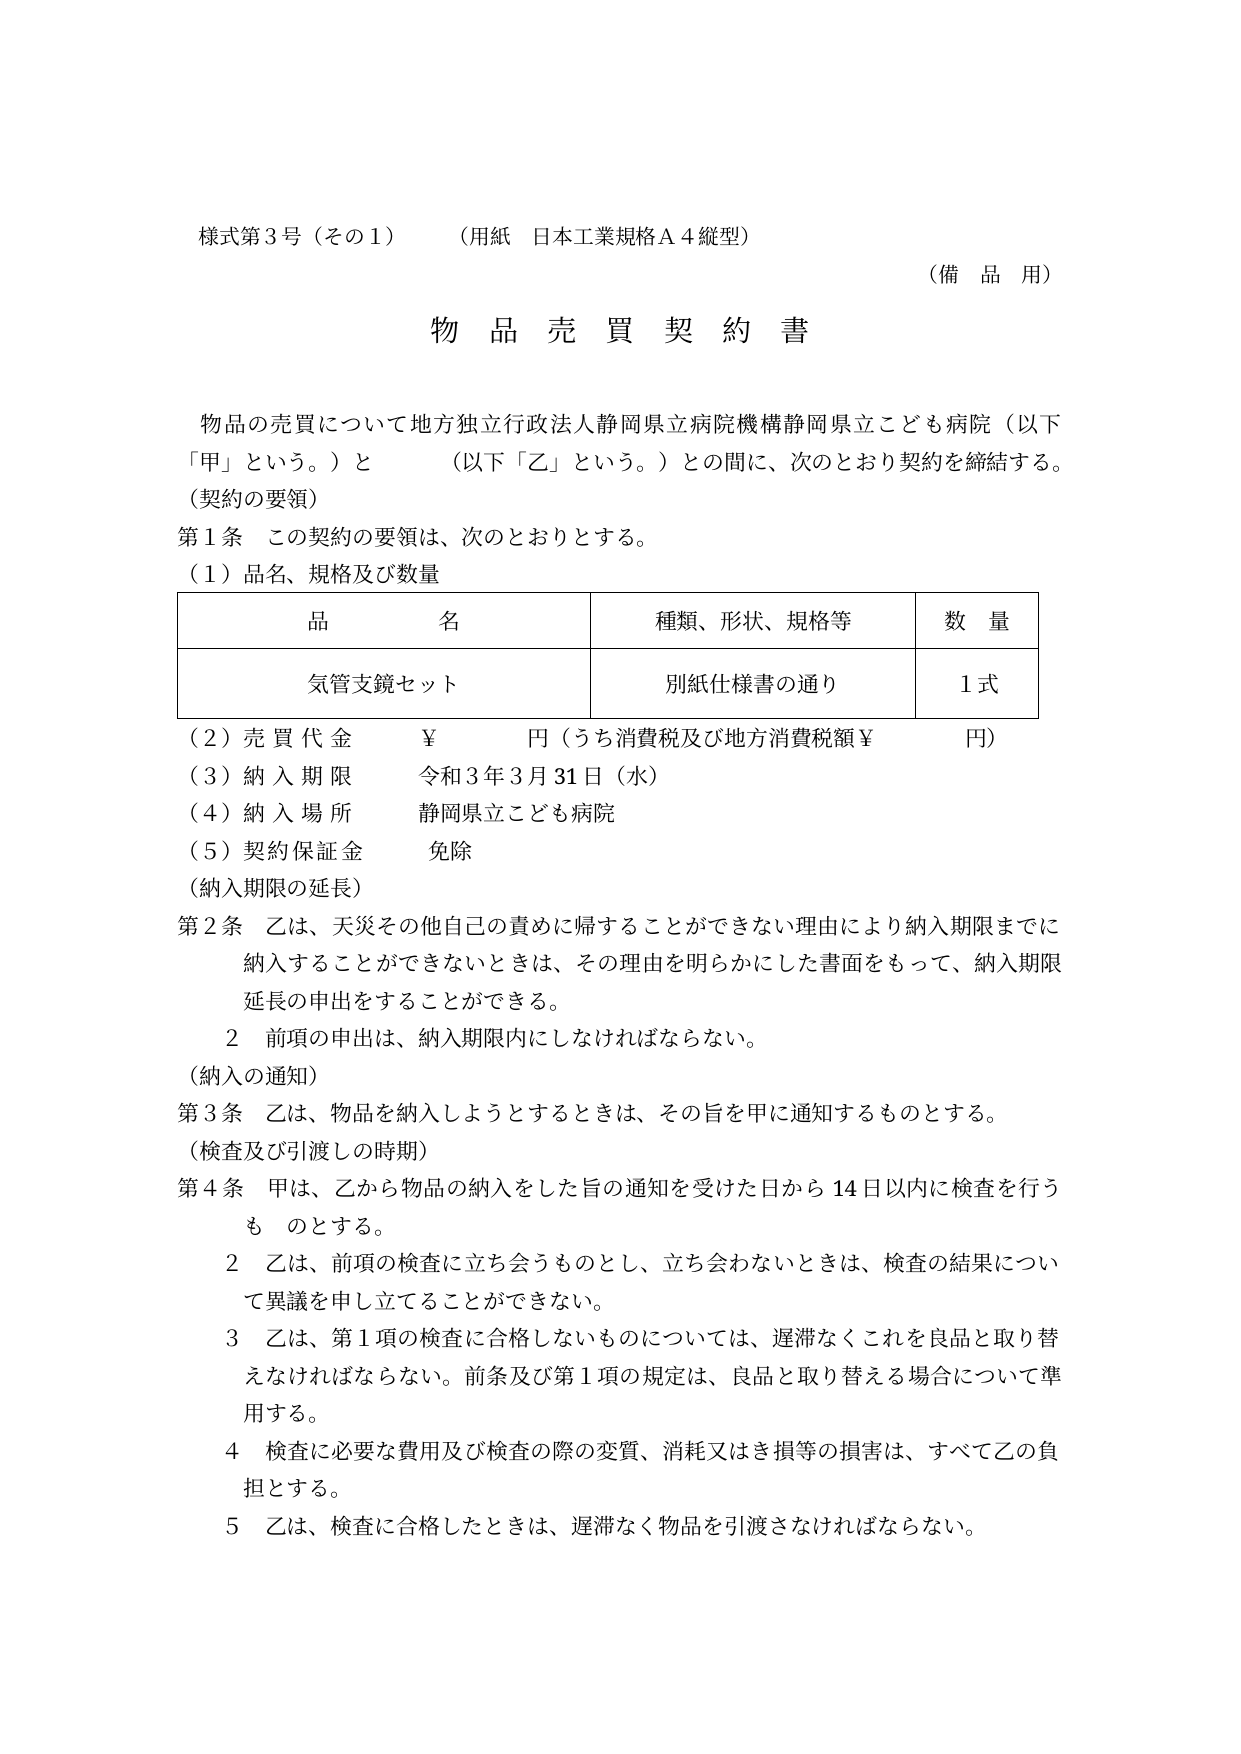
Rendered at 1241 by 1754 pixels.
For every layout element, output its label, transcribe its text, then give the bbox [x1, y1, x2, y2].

table_cell １式 [916, 649, 1038, 717]
text （５）契約保証金 免除 [177, 831, 1063, 868]
table_header 品 名 [178, 593, 590, 648]
text （納入の通知） [177, 1056, 1063, 1093]
text 物品の売買について地方独立行政法人静岡県立病院機構静岡県立こども病院（以下「甲」という。）と （以下「乙」という。）との間に、次のとおり契約を締結する。 [177, 404, 1063, 479]
text 第４条 甲は、乙から物品の納入をした旨の通知を受けた日から14日以内に検査を行うも のとする。 [177, 1168, 1063, 1243]
text （２）売買代金 ￥ 円（うち消費税及び地方消費税額￥ 円） [177, 718, 1063, 756]
text 様式第３号（その１） （用紙 日本工業規格Ａ４縦型） [177, 217, 1063, 254]
table_cell 別紙仕様書の通り [591, 649, 915, 717]
text （検査及び引渡しの時期） [177, 1131, 1063, 1168]
text 第２条 乙は、天災その他自己の責めに帰することができない理由により納入期限までに納入することができないときは、その理由を明らかにした書面をもって、納入期限延長の申出をすることができる。 [177, 906, 1063, 1018]
text ２ 乙は、前項の検査に立ち会うものとし、立ち会わないときは、検査の結果について異議を申し立てることができない。 [221, 1243, 1063, 1318]
table_header 数 量 [916, 593, 1038, 648]
text （契約の要領） [177, 479, 1063, 517]
text ５ 乙は、検査に合格したときは、遅滞なく物品を引渡さなければならない。 [177, 1506, 1063, 1543]
text ４ 検査に必要な費用及び検査の際の変質、消耗又はき損等の損害は、すべて乙の負担とする。 [221, 1431, 1063, 1506]
text ３ 乙は、第１項の検査に合格しないものについては、遅滞なくこれを良品と取り替えなければならない。前条及び第１項の規定は、良品と取り替える場合について準用する。 [221, 1318, 1063, 1431]
text （４）納入場所 静岡県立こども病院 [177, 793, 1063, 831]
text （１）品名、規格及び数量 [177, 554, 1063, 592]
text 第３条 乙は、物品を納入しようとするときは、その旨を甲に通知するものとする。 [177, 1093, 1063, 1131]
text （３）納入期限 令和３年３月31日（水） [177, 756, 1063, 793]
text 第１条 この契約の要領は、次のとおりとする。 [177, 517, 1063, 554]
text （納入期限の延長） [177, 868, 1063, 906]
table_cell 気管支鏡セット [178, 649, 590, 717]
text （備 品 用） [177, 254, 1063, 292]
table_header 種類、形状、規格等 [591, 593, 915, 648]
text 物 品 売 買 契 約 書 [177, 292, 1063, 367]
text ２ 前項の申出は、納入期限内にしなければならない。 [177, 1018, 1063, 1056]
